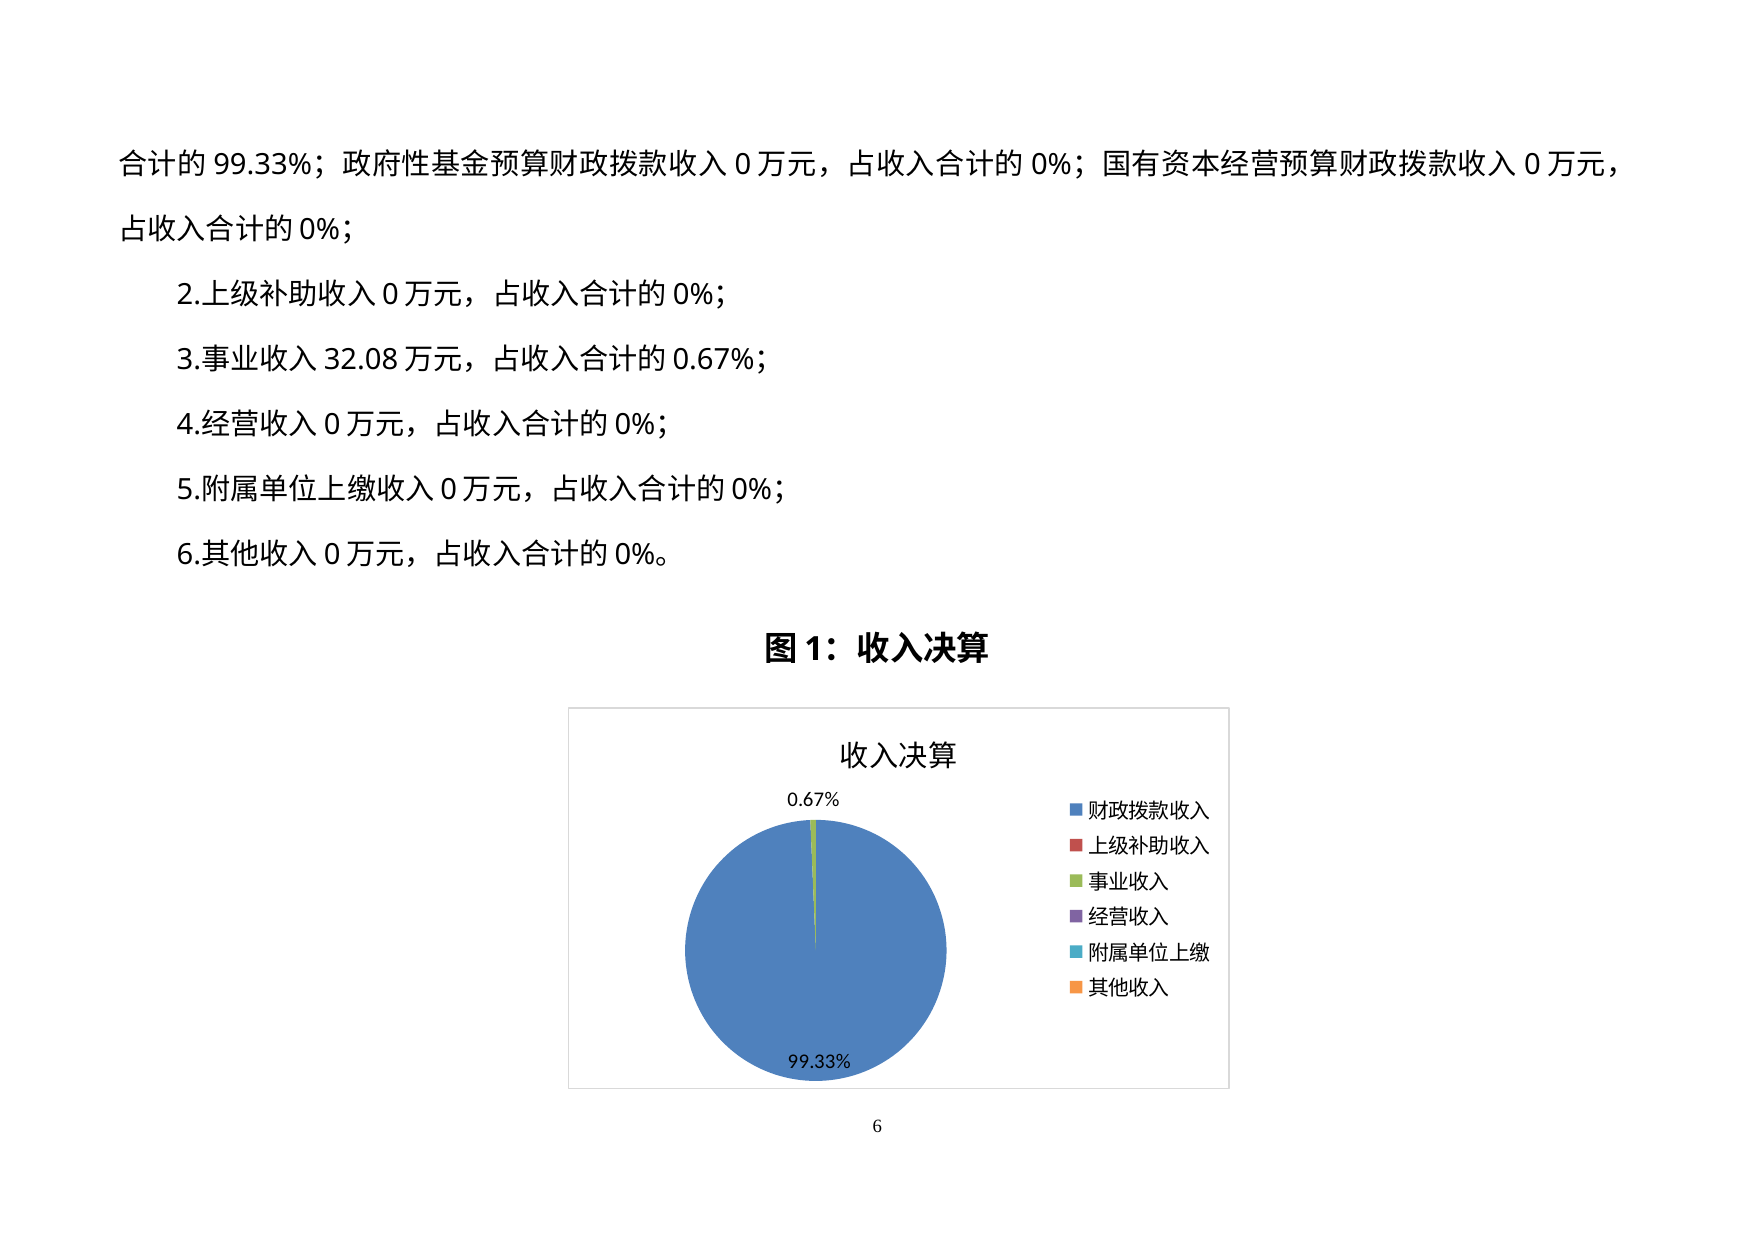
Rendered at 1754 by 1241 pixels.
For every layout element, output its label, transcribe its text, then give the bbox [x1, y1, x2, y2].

text 3.事业收入32.08万元，占收入合计的0.67%； [118, 324, 1636, 389]
text 6.其他收入0万元，占收入合计的0%。 [118, 519, 1636, 584]
text 2.上级补助收入0万元，占收入合计的0%； [118, 259, 1636, 324]
text 5.附属单位上缴收入0万元，占收入合计的0%； [118, 454, 1636, 519]
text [118, 129, 1636, 259]
text 4.经营收入0万元，占收入合计的0%； [118, 389, 1636, 454]
subtitle 图1：收入决算 [118, 613, 1636, 678]
